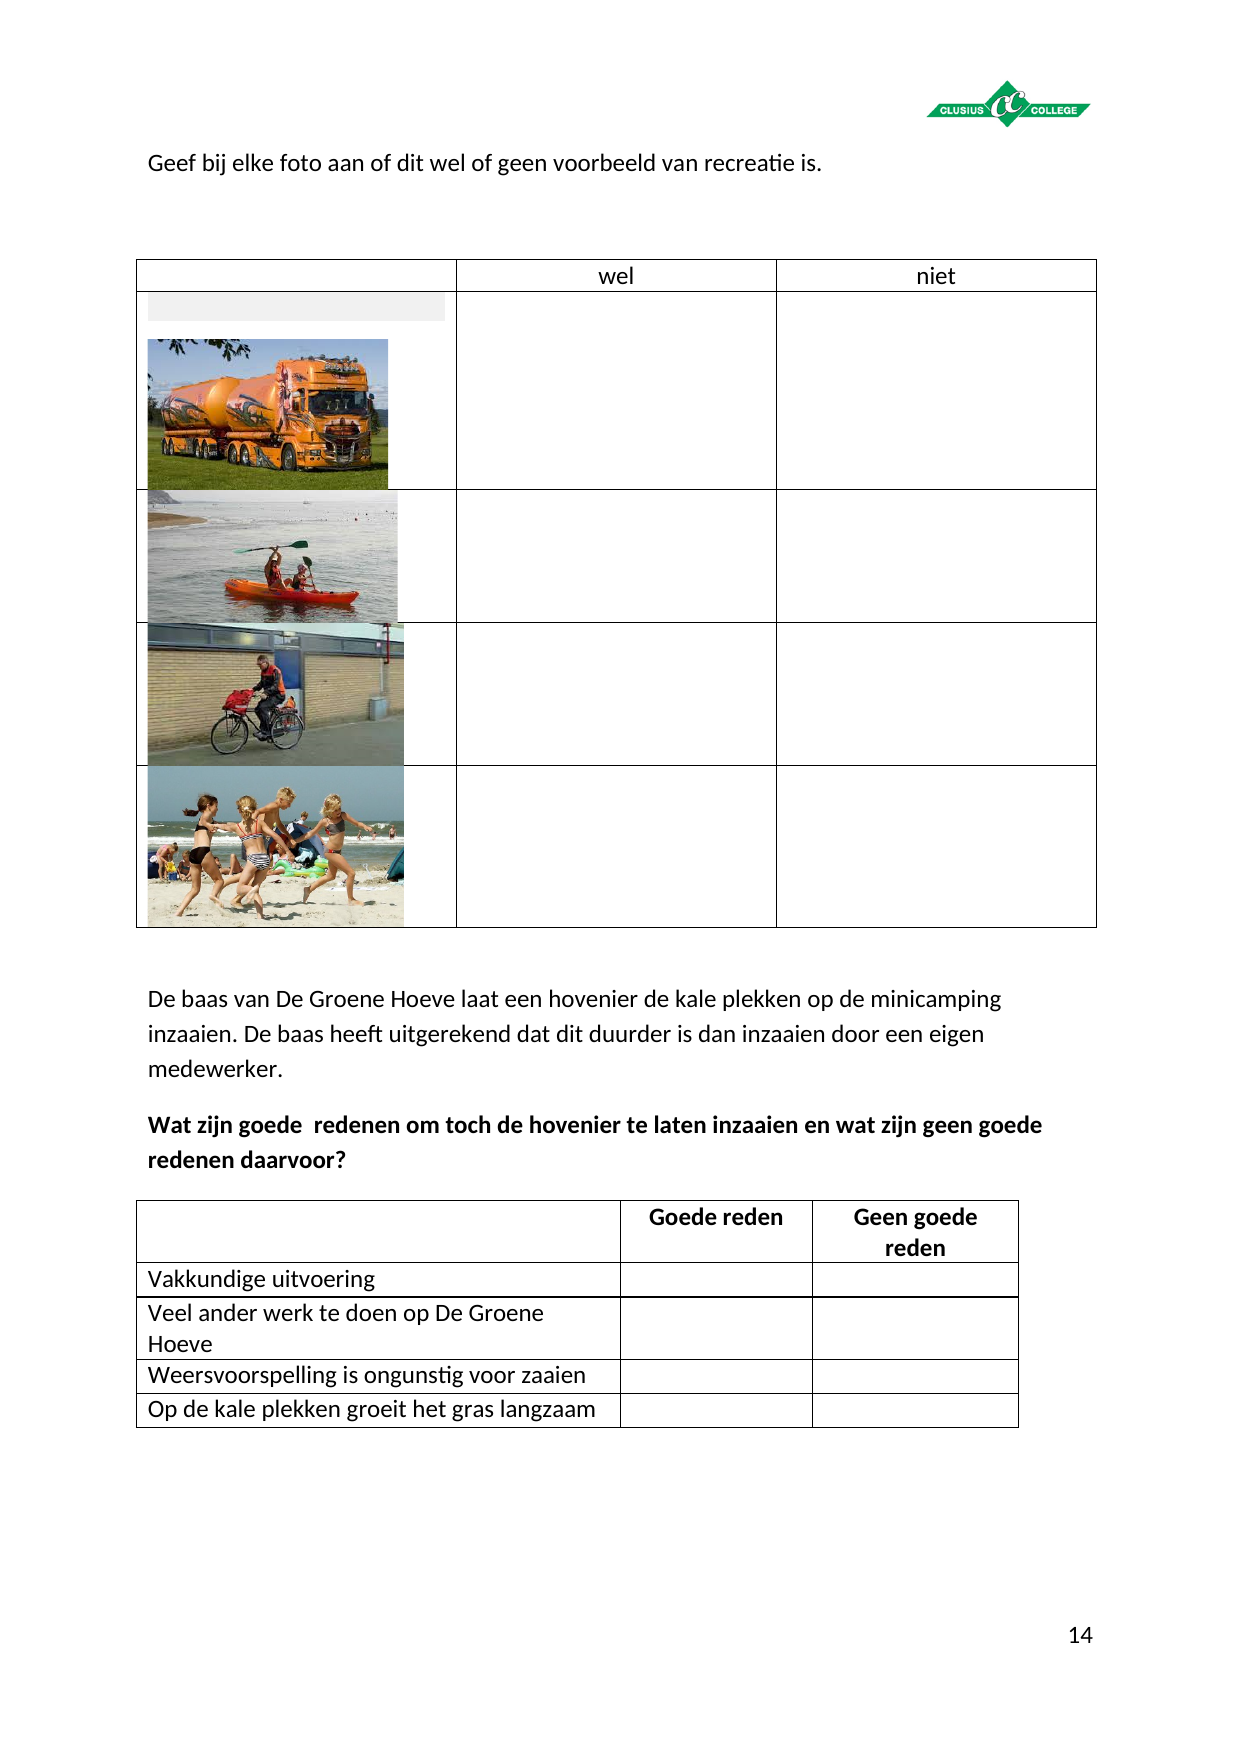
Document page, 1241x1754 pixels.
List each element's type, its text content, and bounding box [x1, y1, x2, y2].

table_cell Vakkundige uitvoering [137, 1263, 620, 1296]
text De baas van De Groene Hoeve laat een hovenier de kale plekken op de minicamping inzaaien. De baas heeft uitgerekend dat dit duurder is dan inzaaien door een eigen medewerker. [148, 983, 1093, 1084]
table_cell [137, 292, 456, 489]
table_cell [813, 1263, 1018, 1296]
table_cell [404, 766, 456, 927]
table_header [137, 260, 456, 291]
table_cell [777, 623, 1096, 765]
table_cell [777, 292, 1096, 489]
table_cell [137, 766, 147, 927]
table_header niet [777, 260, 1096, 291]
table_cell [137, 623, 147, 765]
picture [917, 73, 1093, 128]
text Wat zijn goede redenen om toch de hovenier te laten inzaaien en wat zijn geen goede redenen daarvoor? [148, 1109, 1093, 1175]
table_cell [621, 1360, 812, 1392]
table_cell [457, 292, 776, 489]
table_header Geen goede reden [813, 1201, 1018, 1262]
table_cell [457, 766, 776, 927]
table_cell Veel ander werk te doen op De Groene Hoeve [137, 1298, 620, 1358]
table_cell [621, 1263, 812, 1296]
table_cell [404, 623, 456, 765]
table_header [137, 1201, 620, 1262]
text Geef bij elke foto aan of dit wel of geen voorbeeld van recreatie is. [148, 148, 1093, 178]
picture [147, 339, 404, 927]
table_cell [621, 1298, 812, 1358]
table_cell [777, 766, 1096, 927]
table_cell [457, 490, 776, 622]
table_cell [457, 623, 776, 765]
table_cell [398, 490, 456, 622]
table_header Goede reden [621, 1201, 812, 1262]
table_cell [813, 1394, 1018, 1427]
table_header wel [457, 260, 776, 291]
table_cell [813, 1298, 1018, 1358]
table_cell [137, 490, 147, 622]
table_cell [777, 490, 1096, 622]
table_cell [621, 1394, 812, 1427]
table_cell [813, 1360, 1018, 1392]
table_cell Weersvoorspelling is ongunstig voor zaaien [137, 1360, 620, 1392]
table_cell Op de kale plekken groeit het gras langzaam [137, 1394, 620, 1427]
